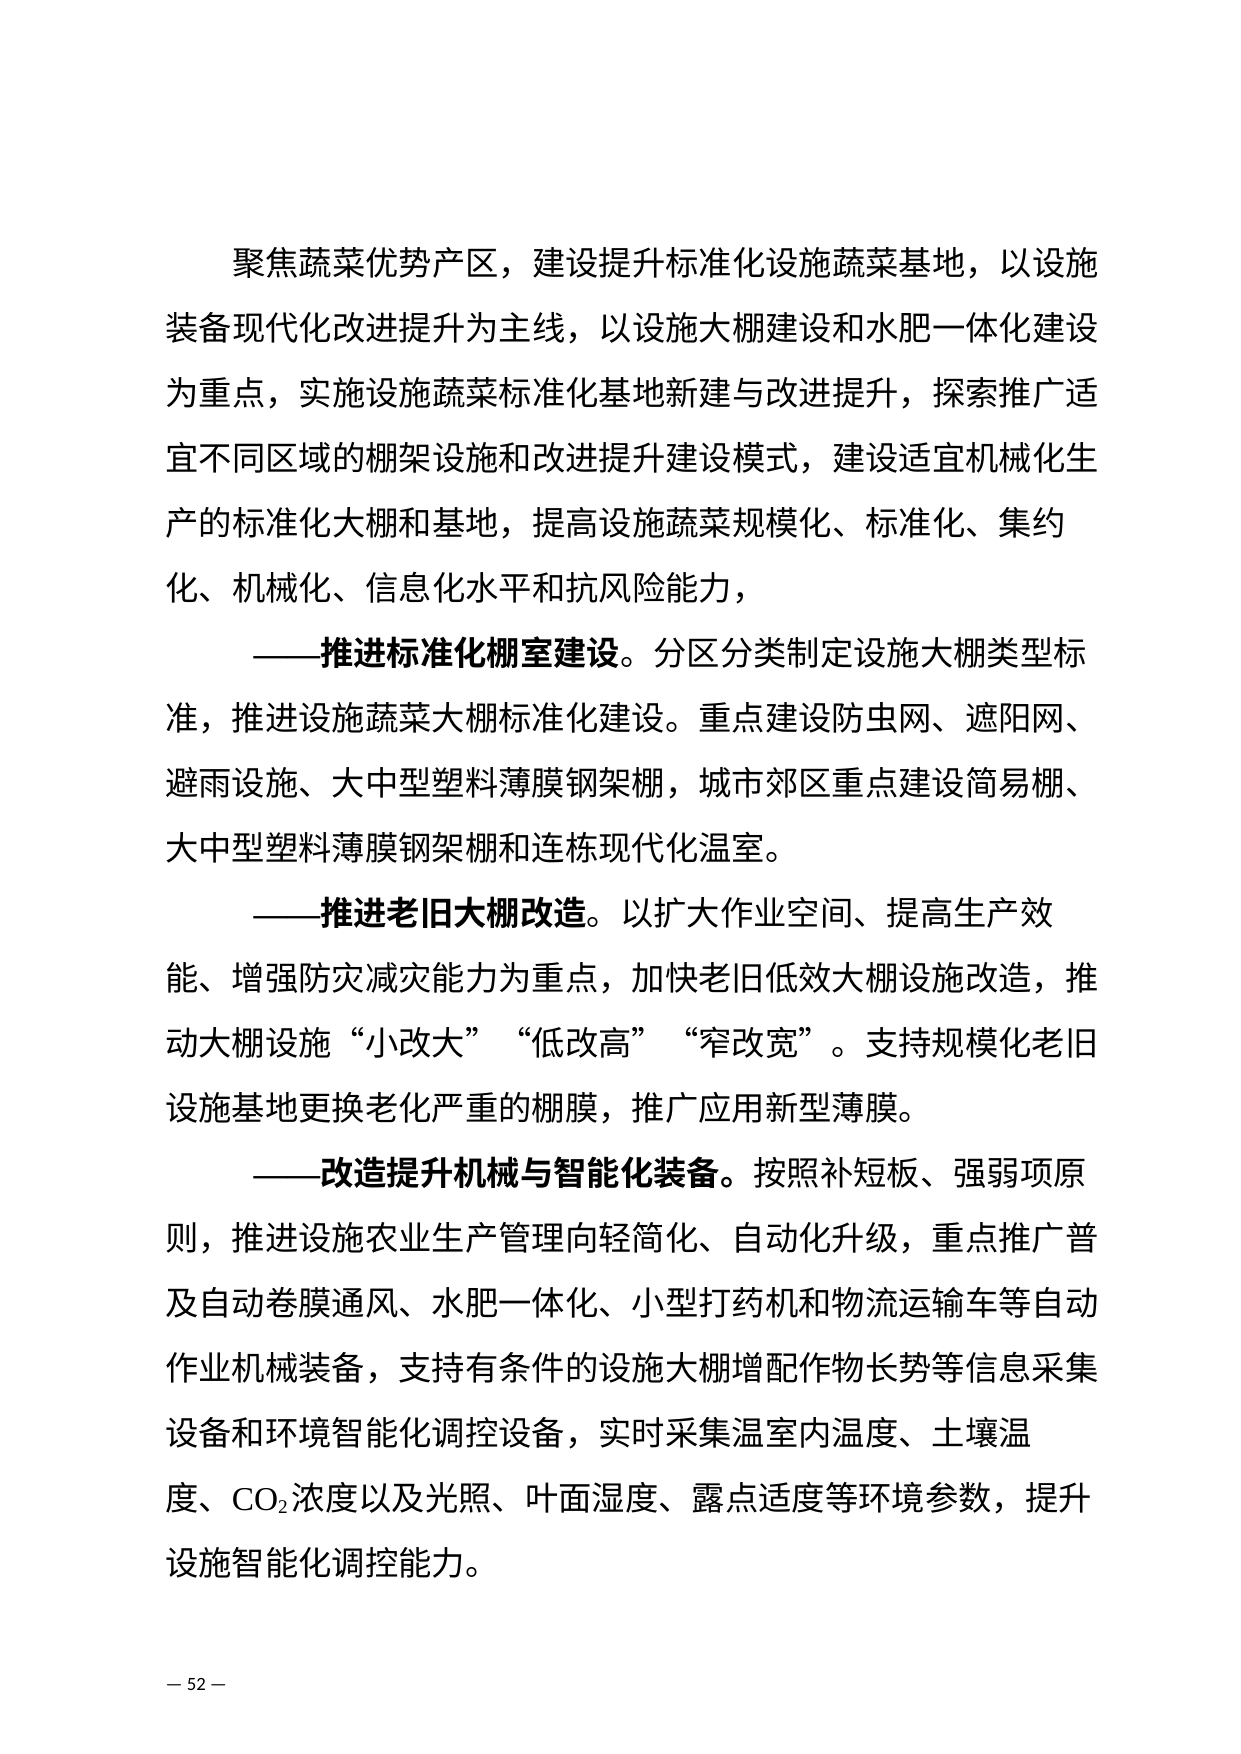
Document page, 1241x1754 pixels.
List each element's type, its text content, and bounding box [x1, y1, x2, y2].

text 聚焦蔬菜优势产区，建设提升标准化设施蔬菜基地，以设施装备现代化改进提升为主线，以设施大棚建设和水肥一体化建设为重点，实施设施蔬菜标准化基地新建与改进提升，探索推广适宜不同区域的棚架设施和改进提升建设模式，建设适宜机械化生产的标准化大棚和基地，提高设施蔬菜规模化、标准化、集约化、机械化、信息化水平和抗风险能力， [165, 229, 1107, 619]
text ——推进老旧大棚改造。以扩大作业空间、提高生产效能、增强防灾减灾能力为重点，加快老旧低效大棚设施改造，推动大棚设施“小改大”“低改高”“窄改宽”。支持规模化老旧设施基地更换老化严重的棚膜，推广应用新型薄膜。 [165, 879, 1107, 1139]
text ——改造提升机械与智能化装备。按照补短板、强弱项原则，推进设施农业生产管理向轻简化、自动化升级，重点推广普及自动卷膜通风、水肥一体化、小型打药机和物流运输车等自动作业机械装备，支持有条件的设施大棚增配作物长势等信息采集设备和环境智能化调控设备，实时采集温室内温度、土壤温度、CO2浓度以及光照、叶面湿度、露点适度等环境参数，提升设施智能化调控能力。 [165, 1139, 1107, 1594]
text ——推进标准化棚室建设。分区分类制定设施大棚类型标准，推进设施蔬菜大棚标准化建设。重点建设防虫网、遮阳网、避雨设施、大中型塑料薄膜钢架棚，城市郊区重点建设简易棚、大中型塑料薄膜钢架棚和连栋现代化温室。 [165, 619, 1107, 879]
